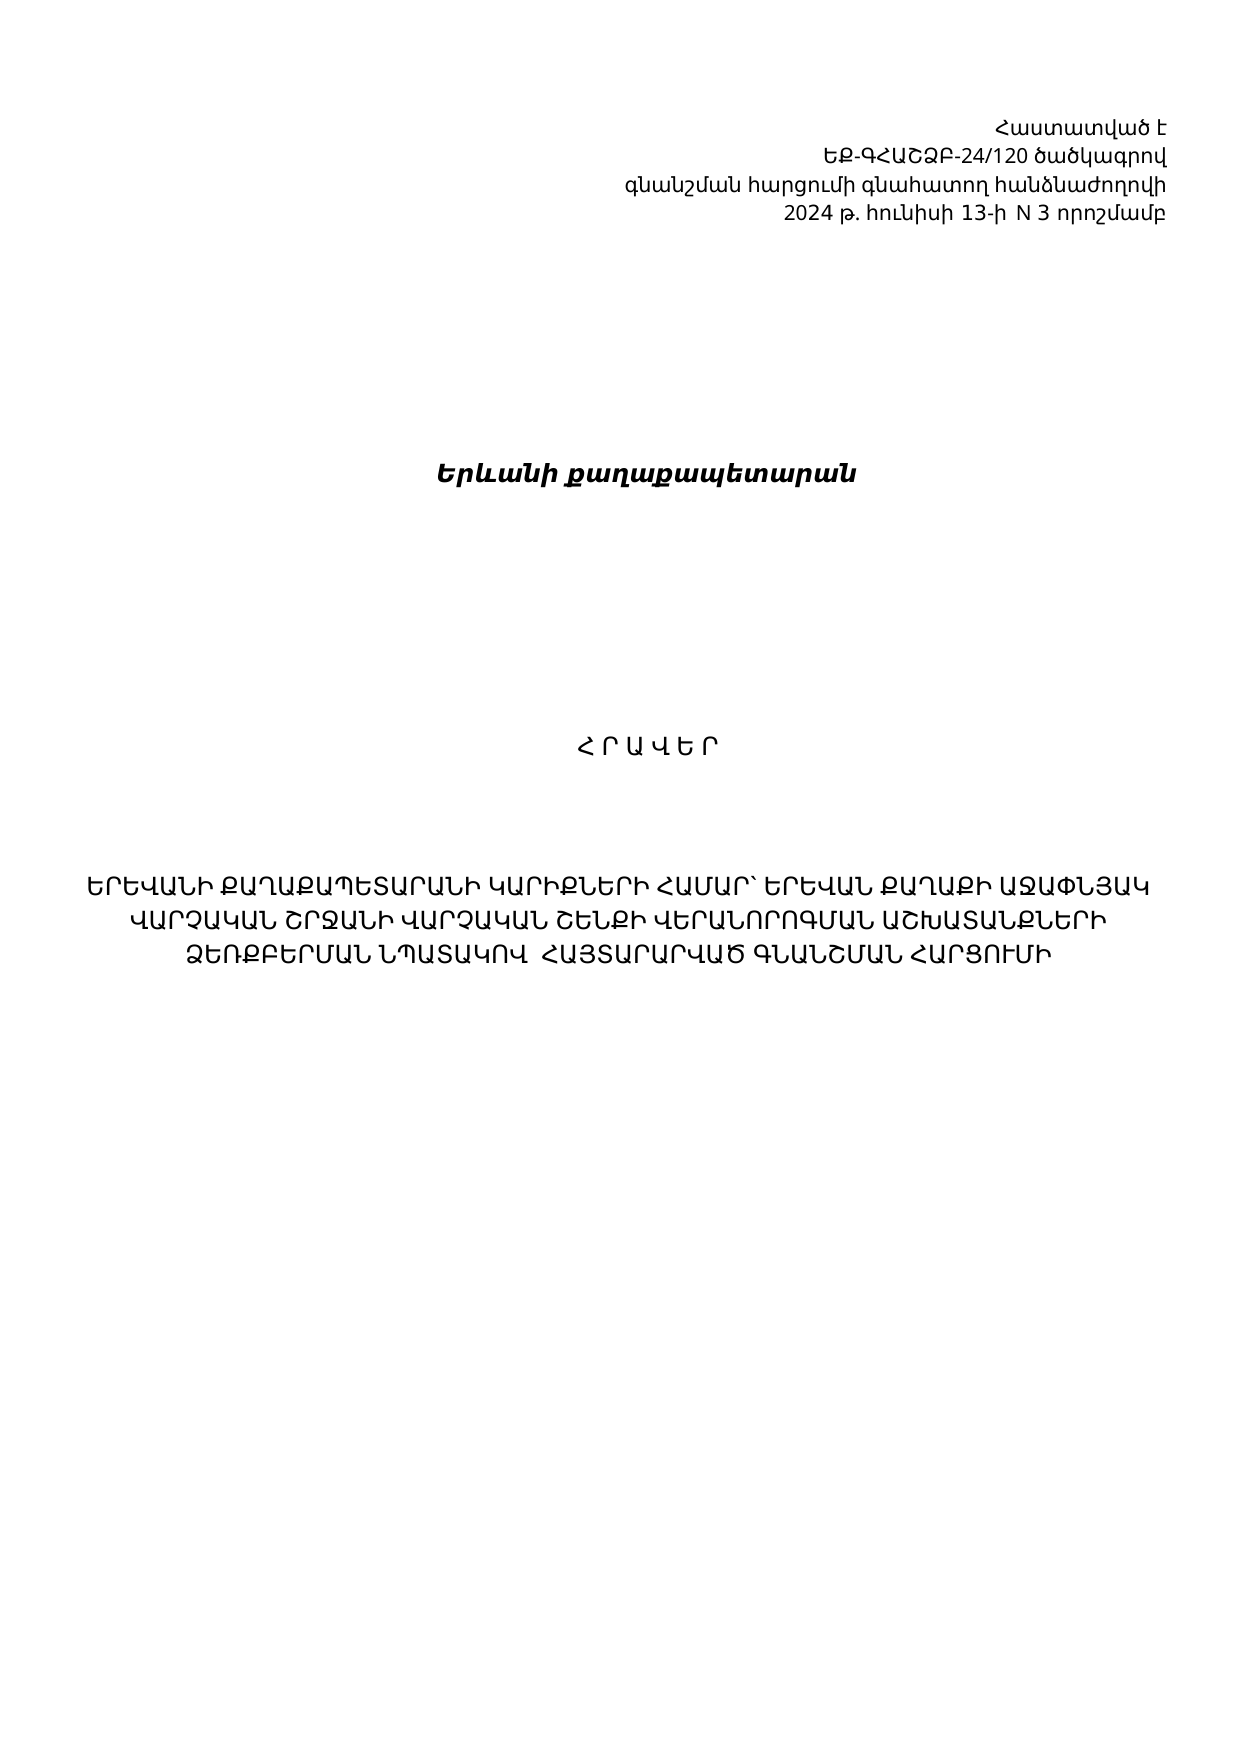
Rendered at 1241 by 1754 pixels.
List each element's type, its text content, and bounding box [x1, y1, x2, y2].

text Հ Ր Ա Վ Ե Ր [69, 729, 1167, 763]
text 2024 թ. հունիսի 13-ի N 3 որոշմամբ [69, 198, 1167, 227]
text Հաստատված է [69, 113, 1167, 142]
text ԵՔ-ԳՀԱՇՁԲ-24/120 ծածկագրով [69, 142, 1167, 170]
text ԵՐԵՎԱՆԻ ՔԱՂԱՔԱՊԵՏԱՐԱՆԻ ԿԱՐԻՔՆԵՐԻ ՀԱՄԱՐ` ԵՐԵՎԱՆ ՔԱՂԱՔԻ ԱՋԱՓՆՅԱԿ ՎԱՐՉԱԿԱՆ ՇՐՋԱՆԻ ՎԱՐՉԱԿԱՆ ՇԵՆՔԻ ՎԵՐԱՆՈՐՈԳՄԱՆ ԱՇԽԱՏԱՆՔՆԵՐԻ ՁԵՌՔԲԵՐՄԱՆ ՆՊԱՏԱԿՈՎ ՀԱՅՏԱՐԱՐՎԱԾ ԳՆԱՆՇՄԱՆ ՀԱՐՑՈՒՄԻ [69, 868, 1167, 971]
text Երևանի քաղաքապետարան [69, 460, 1167, 489]
text գնանշման հարցումի գնահատող հանձնաժողովի [69, 170, 1167, 198]
